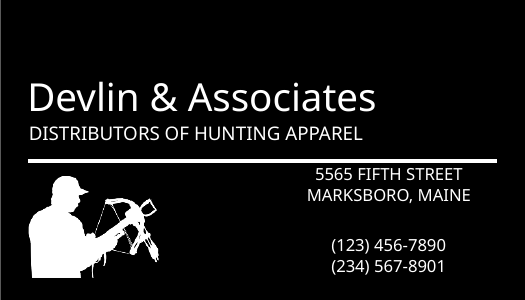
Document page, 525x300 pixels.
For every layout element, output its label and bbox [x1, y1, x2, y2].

picture [28, 176, 159, 278]
